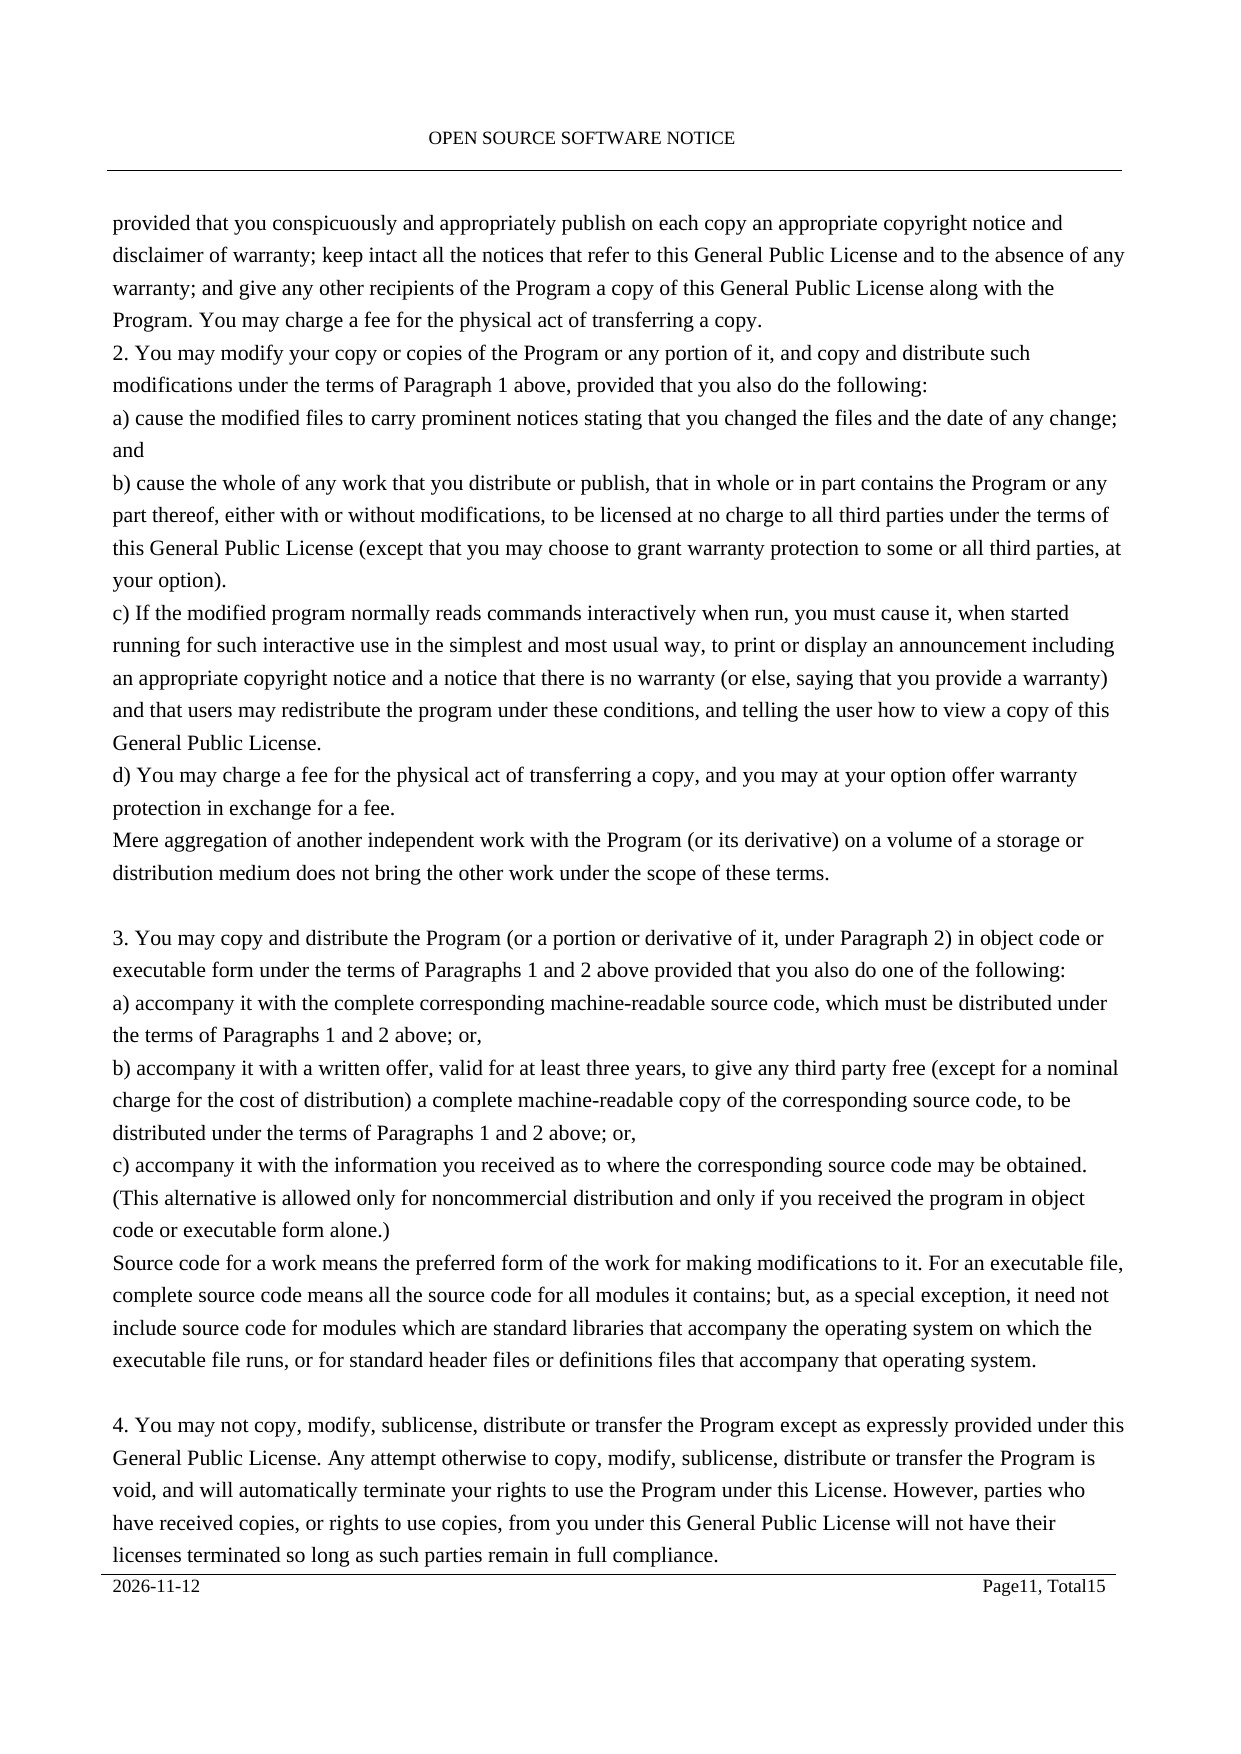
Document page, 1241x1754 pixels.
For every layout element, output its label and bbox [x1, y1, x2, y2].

text [112, 206, 1128, 1571]
